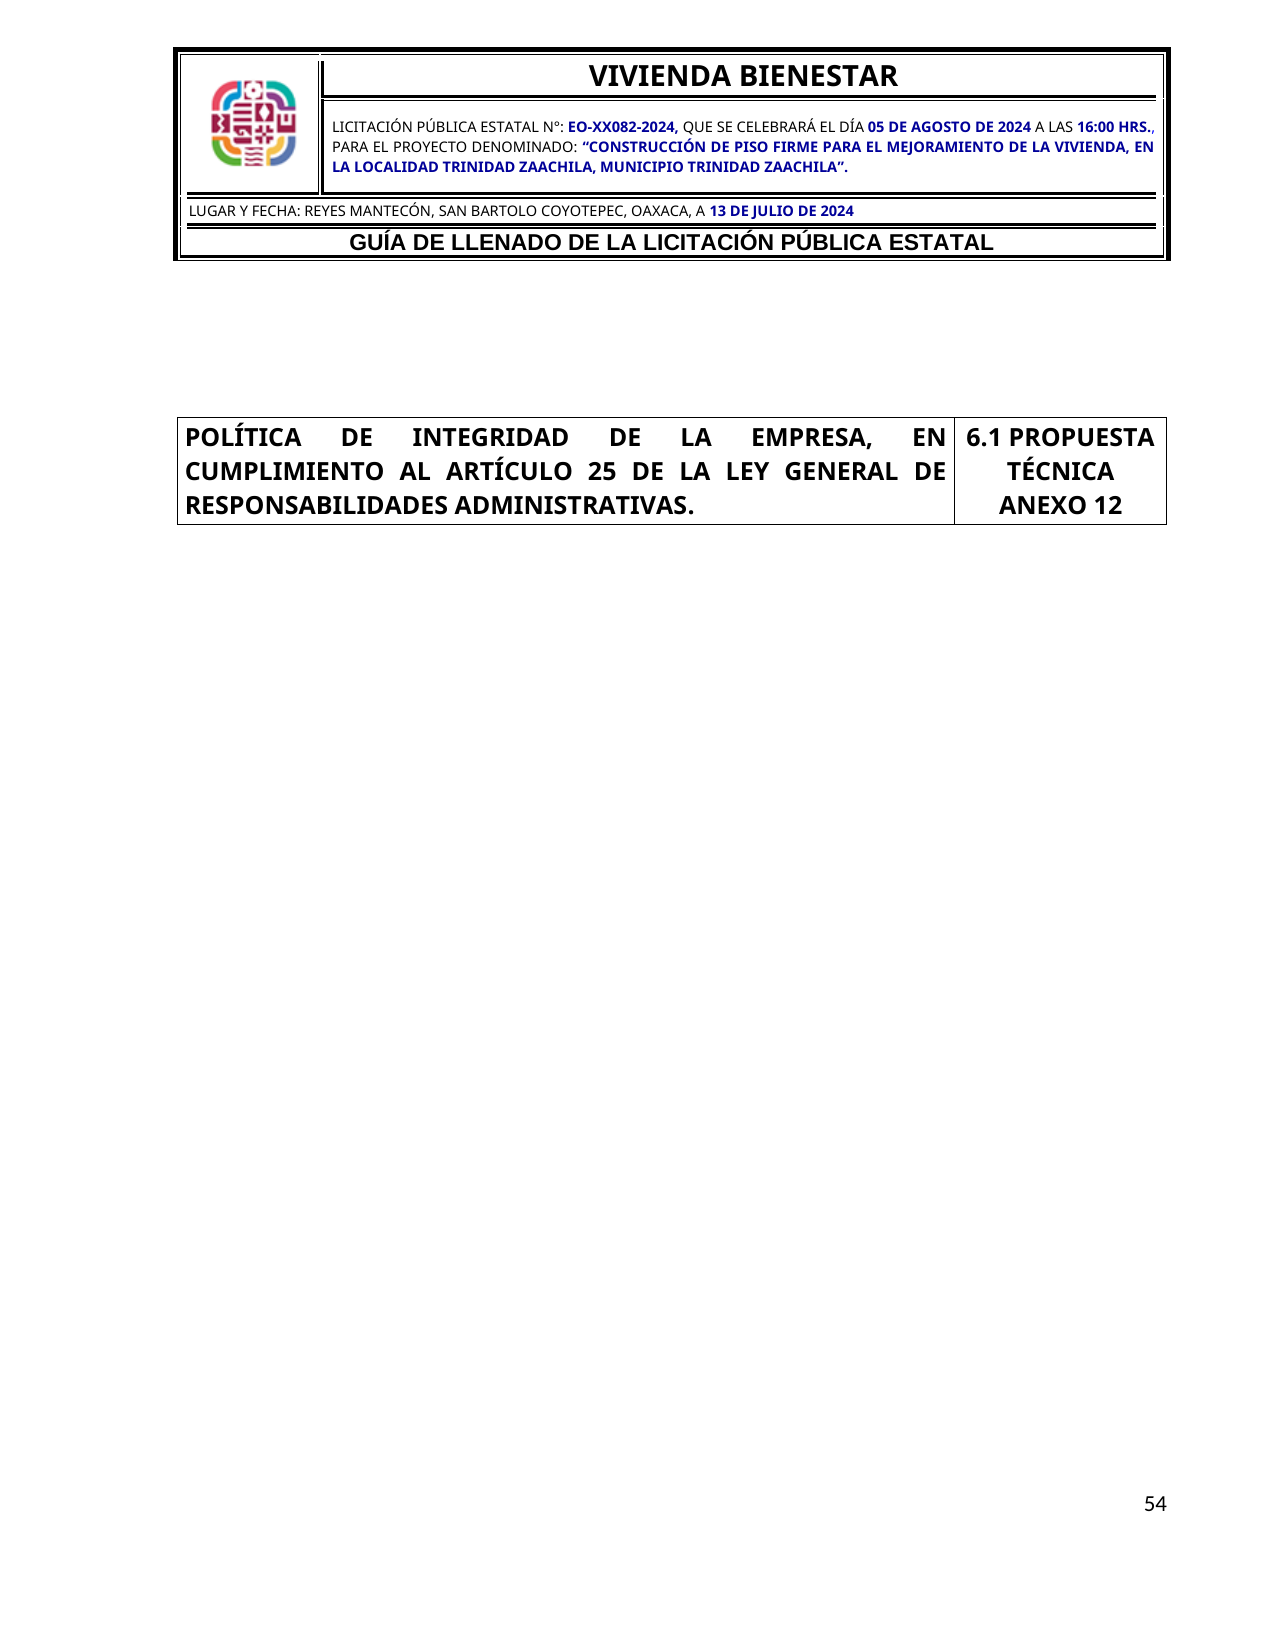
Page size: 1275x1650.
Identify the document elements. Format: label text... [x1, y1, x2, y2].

table_header 6.1 PROPUESTA TÉCNICA ANEXO 12 [955, 418, 1166, 524]
picture [200, 73, 307, 172]
table_header POLÍTICA DE INTEGRIDAD DE LA EMPRESA, EN CUMPLIMIENTO AL ARTÍCULO 25 DE LA LEY GENERAL DE RESPONSABILIDADES ADMINISTRATIVAS. [178, 418, 954, 524]
